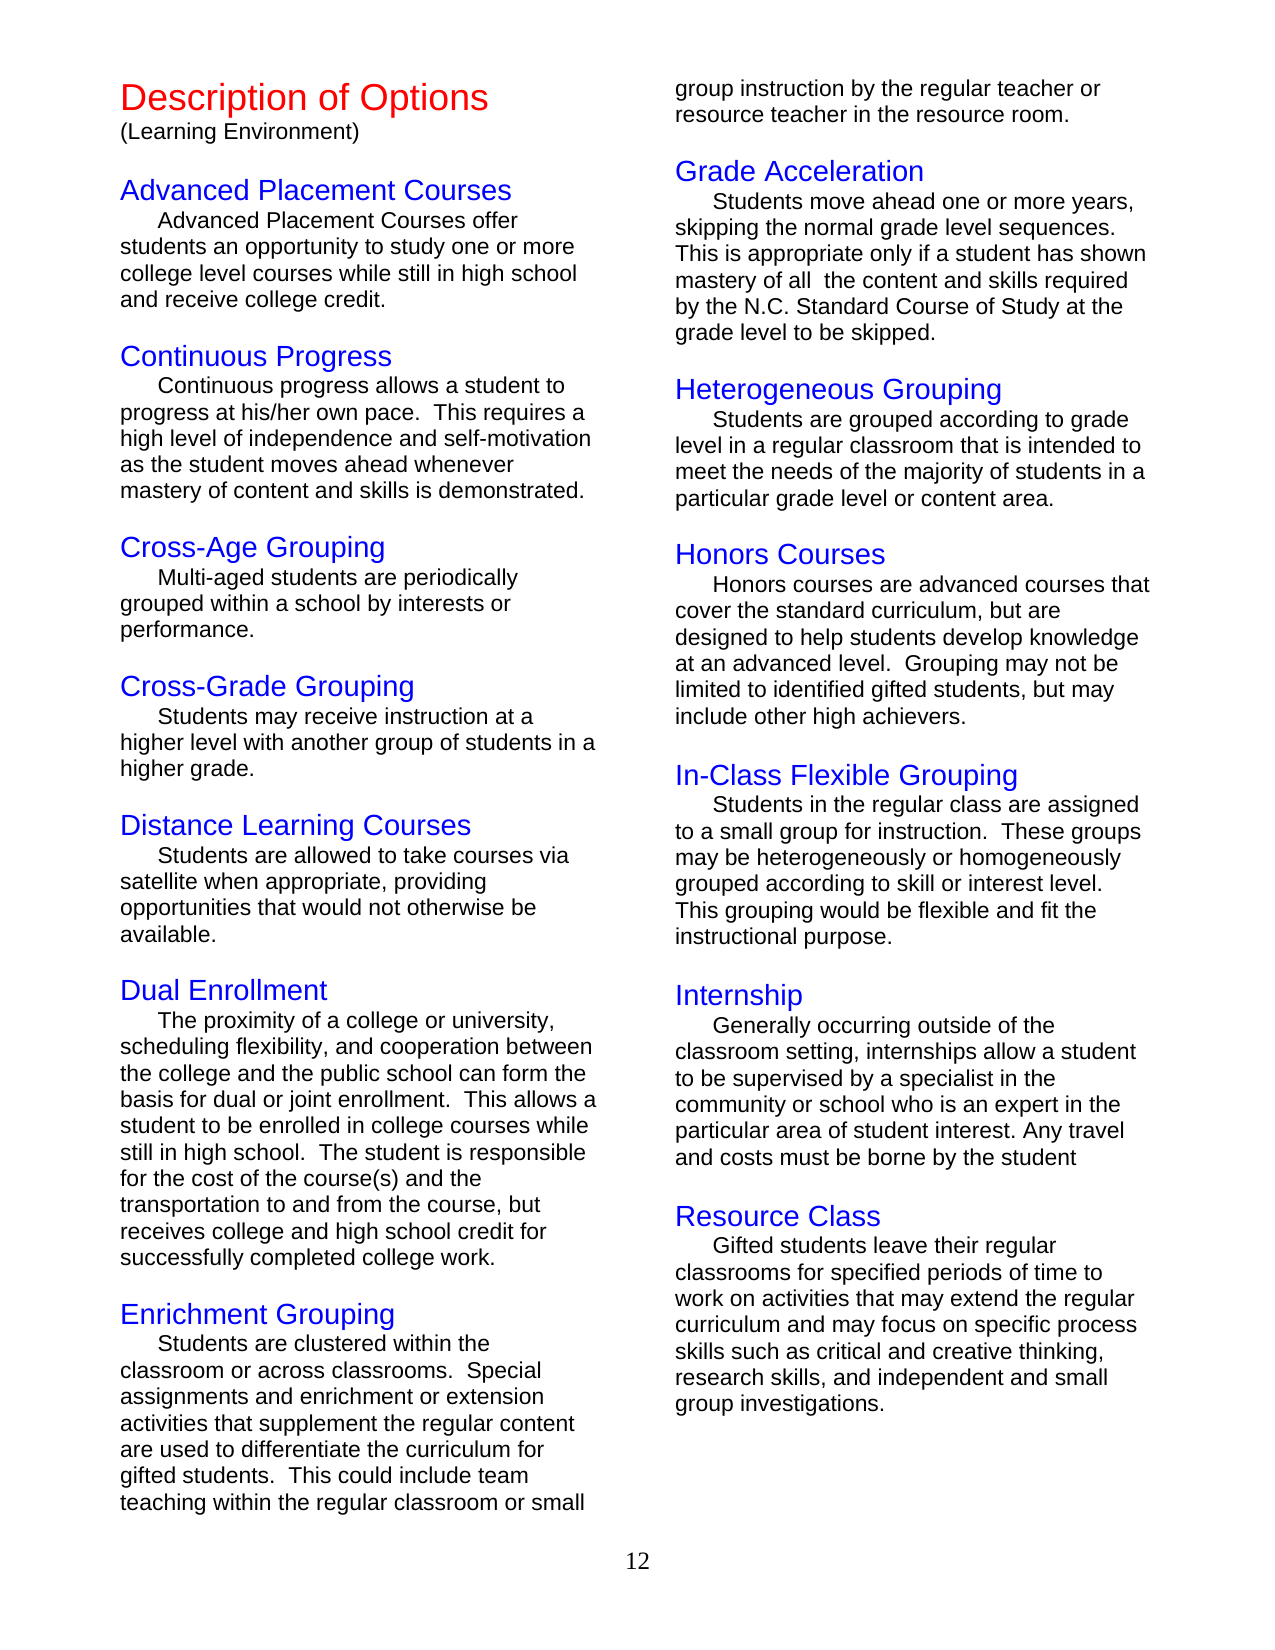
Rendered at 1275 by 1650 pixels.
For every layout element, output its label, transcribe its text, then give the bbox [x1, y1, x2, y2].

text Honors courses are advanced courses that cover the standard curriculum, but are designed to help students develop knowledge at an advanced level. Grouping may not be limited to identified gifted students, but may include other high achievers. [675, 571, 1155, 729]
text Enrichment Grouping [120, 1297, 600, 1330]
text Honors Courses [675, 537, 1155, 571]
text Advanced Placement Courses [120, 173, 600, 207]
text In-Class Flexible Grouping [675, 758, 1155, 791]
text The proximity of a college or university, scheduling flexibility, and cooperation between the college and the public school can form the basis for dual or joint enrollment. This allows a student to be enrolled in college courses while still in high school. The student is responsible for the cost of the course(s) and the transportation to and from the course, but receives college and high school credit for successfully completed college work. [120, 1007, 600, 1271]
text Generally occurring outside of the classroom setting, internships allow a student to be supervised by a specialist in the community or school who is an expert in the particular area of student interest. Any travel and costs must be borne by the student [675, 1012, 1155, 1170]
text Advanced Placement Courses offer students an opportunity to study one or more college level courses while still in high school and receive college credit. [120, 207, 600, 312]
text Description of Options [120, 75, 606, 118]
text Dual Enrollment [120, 973, 600, 1007]
text Cross-Grade Grouping [120, 669, 600, 703]
text Resource Class [675, 1199, 1155, 1232]
text Continuous Progress [120, 338, 600, 372]
text Multi-aged students are periodically grouped within a school by interests or performance. [120, 564, 600, 643]
text Heterogeneous Grouping [675, 372, 1155, 406]
text Internship [675, 978, 1155, 1012]
text Grade Acceleration [675, 154, 1155, 188]
text Students move ahead one or more years, skipping the normal grade level sequences. This is appropriate only if a student has shown mastery of all the content and skills required by the N.C. Standard Course of Study at the grade level to be skipped. [675, 188, 1155, 346]
text Students in the regular class are assigned to a small group for instruction. These groups may be heterogeneously or homogeneously grouped according to skill or interest level. This grouping would be flexible and fit the instructional purpose. [675, 791, 1155, 949]
text Students are allowed to take courses via satellite when appropriate, providing opportunities that would not otherwise be available. [120, 842, 600, 947]
text Gifted students leave their regular classrooms for specified periods of time to work on activities that may extend the regular curriculum and may focus on specific process skills such as critical and creative thinking, research skills, and independent and small group investigations. [675, 1232, 1155, 1417]
text (Learning Environment) [120, 118, 600, 144]
text Continuous progress allows a student to progress at his/her own pace. This requires a high level of independence and self-motivation as the student moves ahead whenever mastery of content and skills is demonstrated. [120, 372, 600, 504]
text Students are clustered within the classroom or across classrooms. Special assignments and enrichment or extension activities that supplement the regular content are used to differentiate the curriculum for gifted students. This could include team teaching within the regular classroom or small group instruction by the regular teacher or resource teacher in the resource room. [675, 75, 1155, 128]
text Students are grouped according to grade level in a regular classroom that is intended to meet the needs of the majority of students in a particular grade level or content area. [675, 406, 1155, 511]
text Distance Learning Courses [120, 808, 600, 842]
text Students may receive instruction at a higher level with another group of students in a higher grade. [120, 703, 600, 782]
text Students are clustered within the classroom or across classrooms. Special assignments and enrichment or extension activities that supplement the regular content are used to differentiate the curriculum for gifted students. This could include team teaching within the regular classroom or small group instruction by the regular teacher or resource teacher in the resource room. [120, 1330, 600, 1515]
text Cross-Age Grouping [120, 530, 600, 564]
